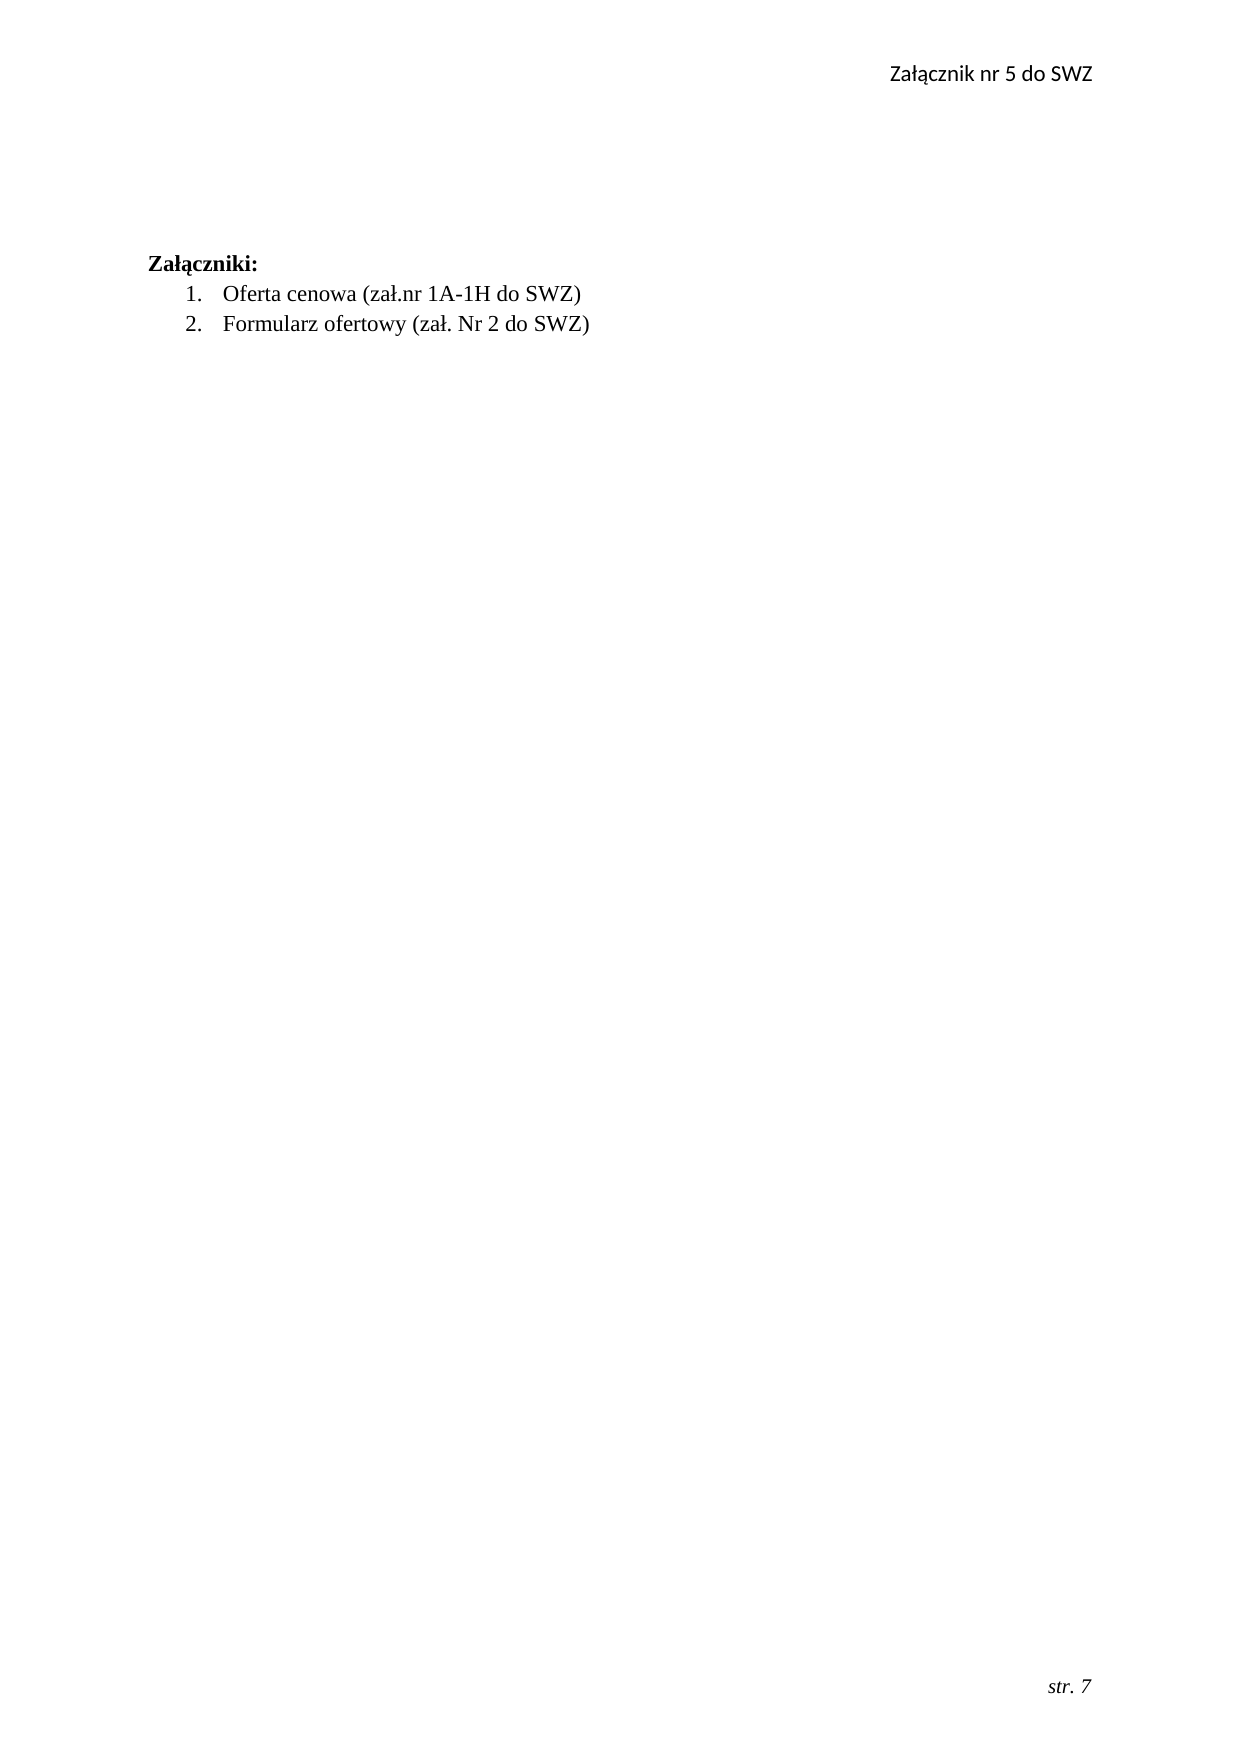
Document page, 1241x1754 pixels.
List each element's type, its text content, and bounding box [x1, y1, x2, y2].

list Formularz ofertowy (zał. Nr 2 do SWZ) [185, 310, 1093, 336]
text Załączniki: [148, 250, 1093, 276]
list Oferta cenowa (zał.nr 1A-1H do SWZ) [185, 280, 1093, 306]
